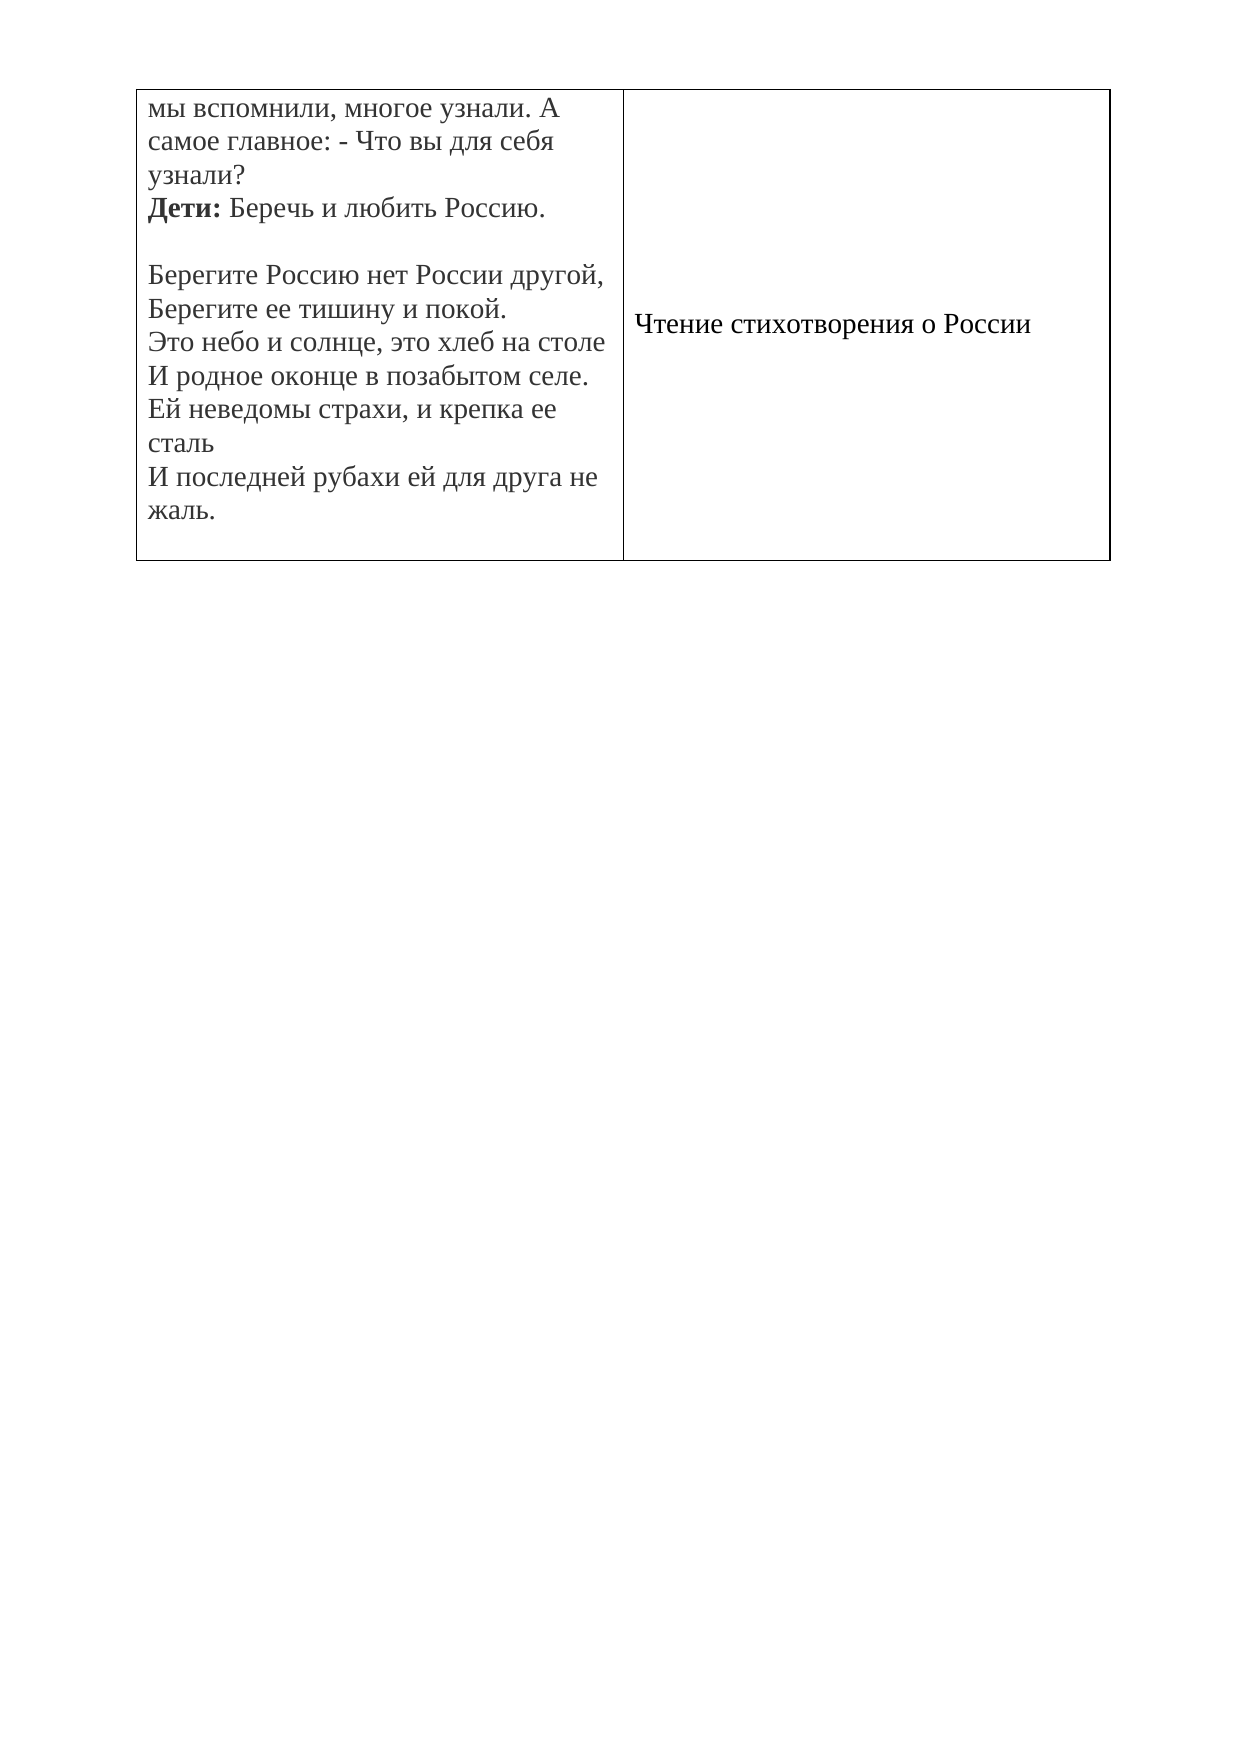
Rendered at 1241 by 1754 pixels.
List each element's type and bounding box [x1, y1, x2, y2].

table_cell [137, 90, 623, 559]
table_cell [624, 90, 1109, 559]
